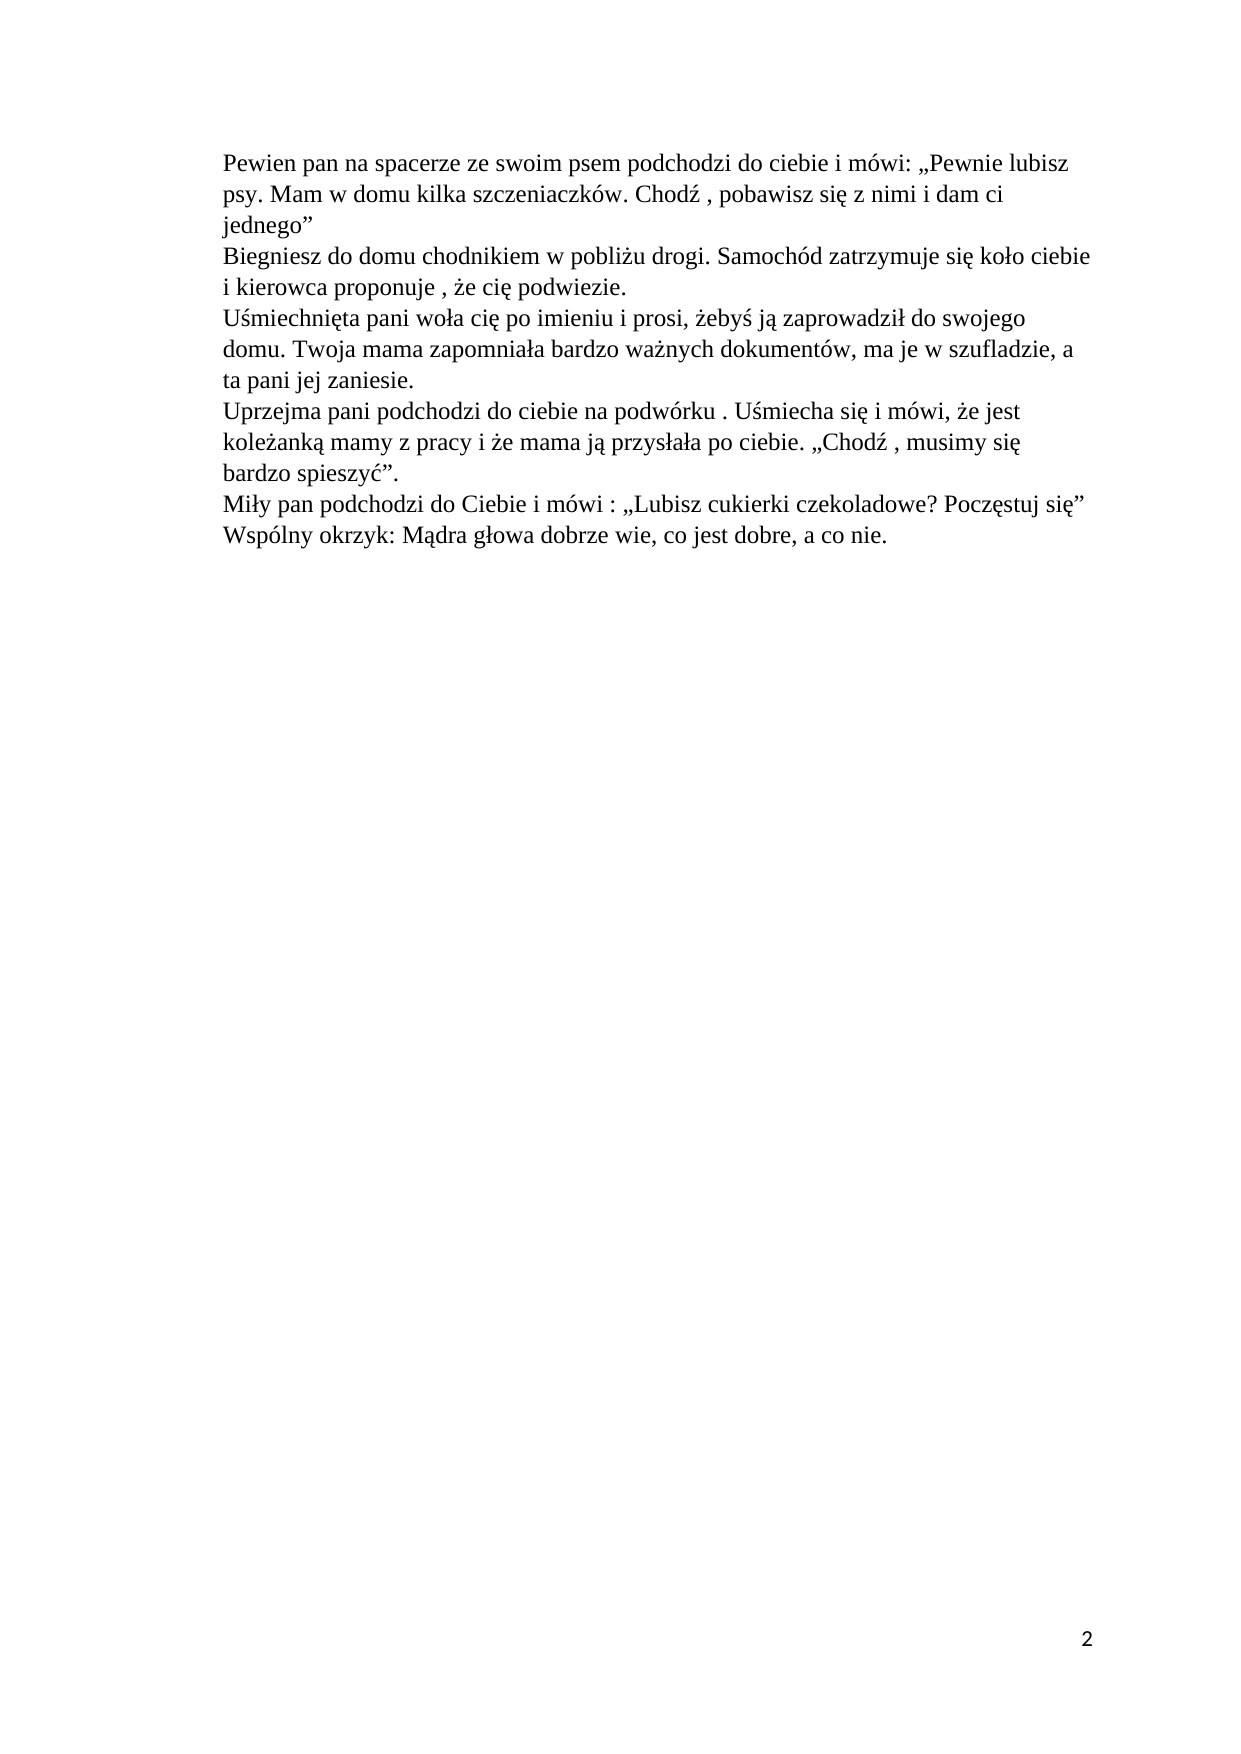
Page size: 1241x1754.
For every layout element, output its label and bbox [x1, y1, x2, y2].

list [185, 148, 1093, 549]
